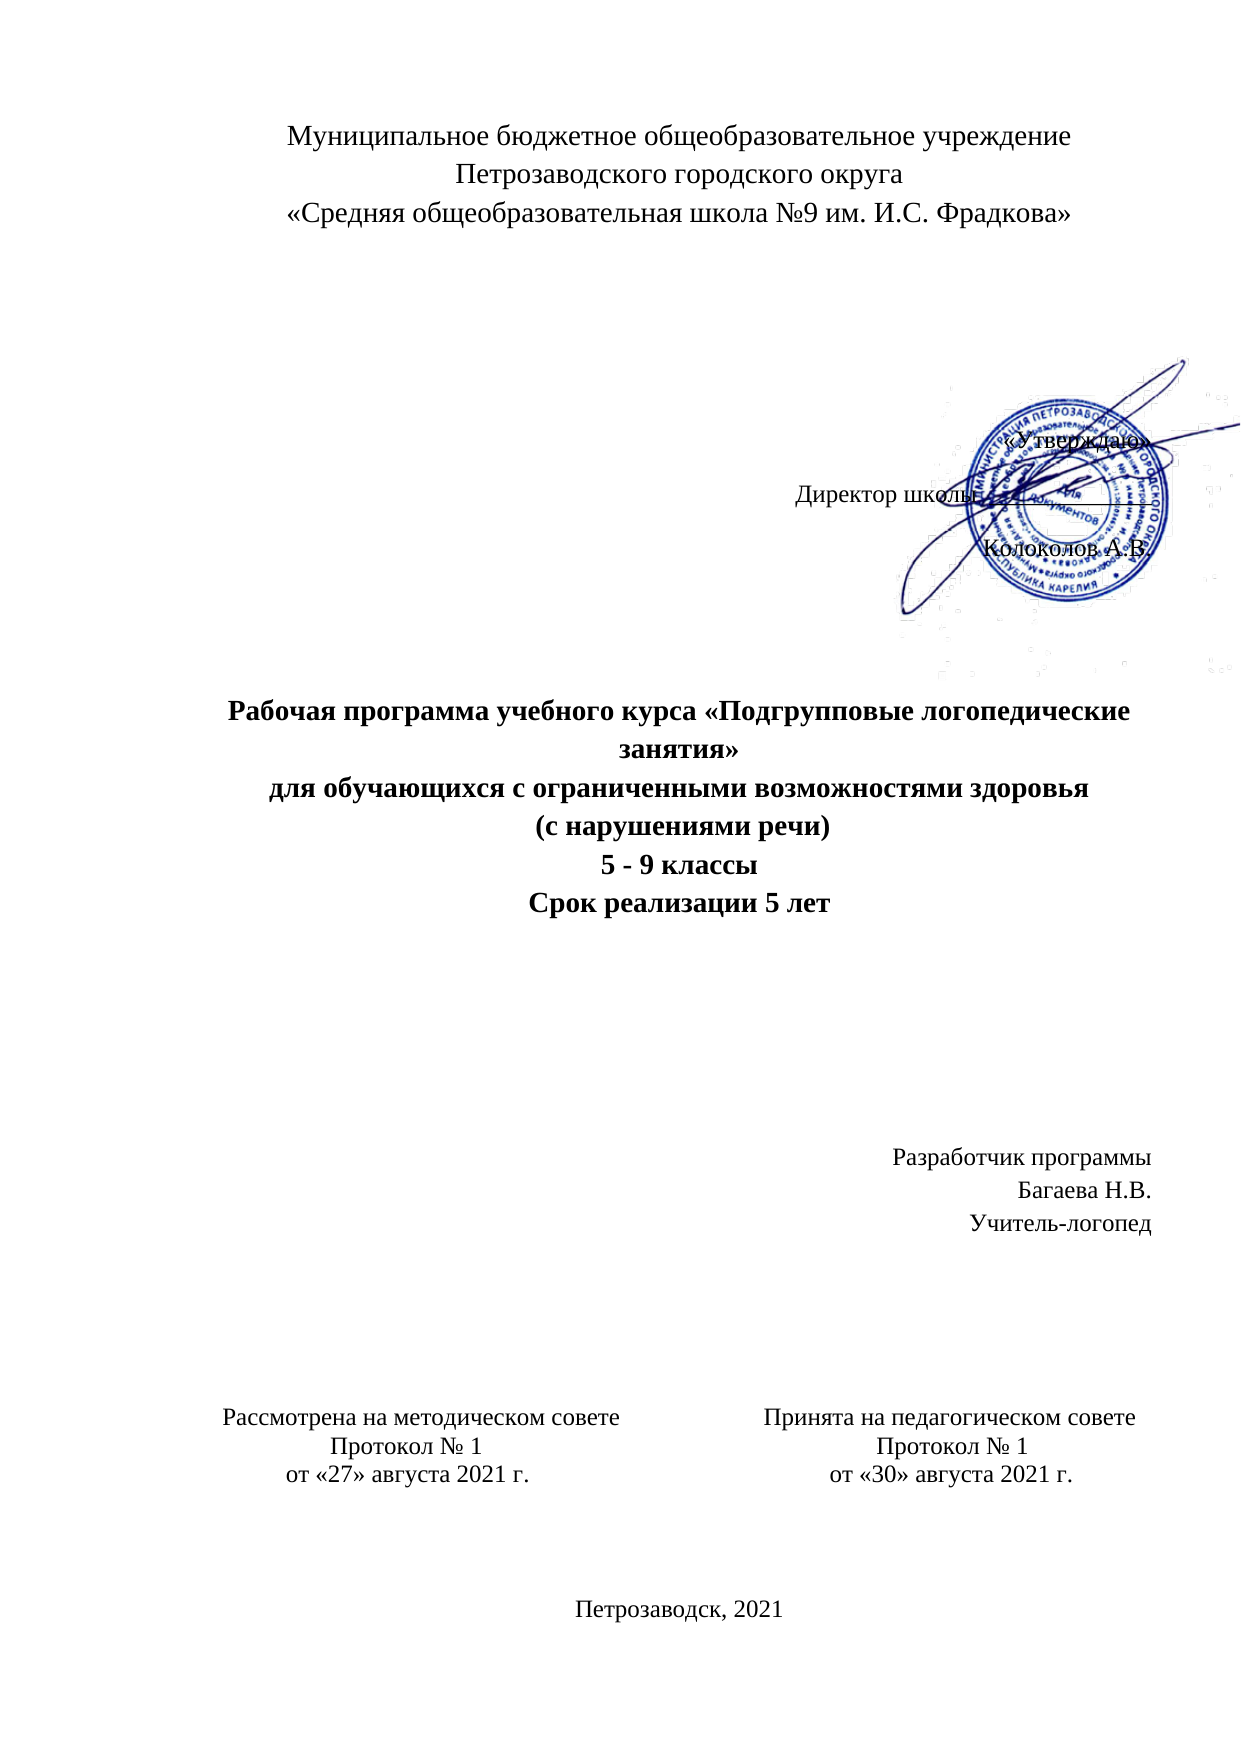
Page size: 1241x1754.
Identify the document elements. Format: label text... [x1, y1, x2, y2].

text от «27» августа 2021 г. от «30» августа 2021 г. [207, 1459, 1152, 1488]
text для обучающихся с ограниченными возможностями здоровья [207, 770, 1152, 803]
text Багаева Н.В. [207, 1175, 1152, 1204]
text Срок реализации 5 лет [207, 885, 1152, 919]
text Разработчик программы [207, 1142, 1152, 1171]
text Учитель-логопед [207, 1208, 1152, 1237]
text Колоколов А.В. [207, 533, 1152, 561]
text Рабочая программа учебного курса «Подгрупповые логопедические занятия» [207, 693, 1152, 765]
text Муниципальное бюджетное общеобразовательное учреждение [207, 118, 1152, 152]
text (с нарушениями речи) [207, 808, 1152, 842]
text Протокол № 1 Протокол № 1 [207, 1431, 1152, 1459]
text «Средняя общеобразовательная школа №9 им. И.С. Фрадкова» [207, 195, 1152, 229]
text «Утверждаю» [207, 425, 1152, 454]
text Директор школы _____________ [207, 479, 1152, 508]
text Рассмотрена на методическом совете Принята на педагогическом совете [207, 1402, 1152, 1431]
text Петрозаводского городского округа [207, 157, 1152, 190]
text 5 - 9 классы [207, 847, 1152, 880]
text Петрозаводск, 2021 [207, 1594, 1152, 1623]
picture [893, 356, 1241, 685]
